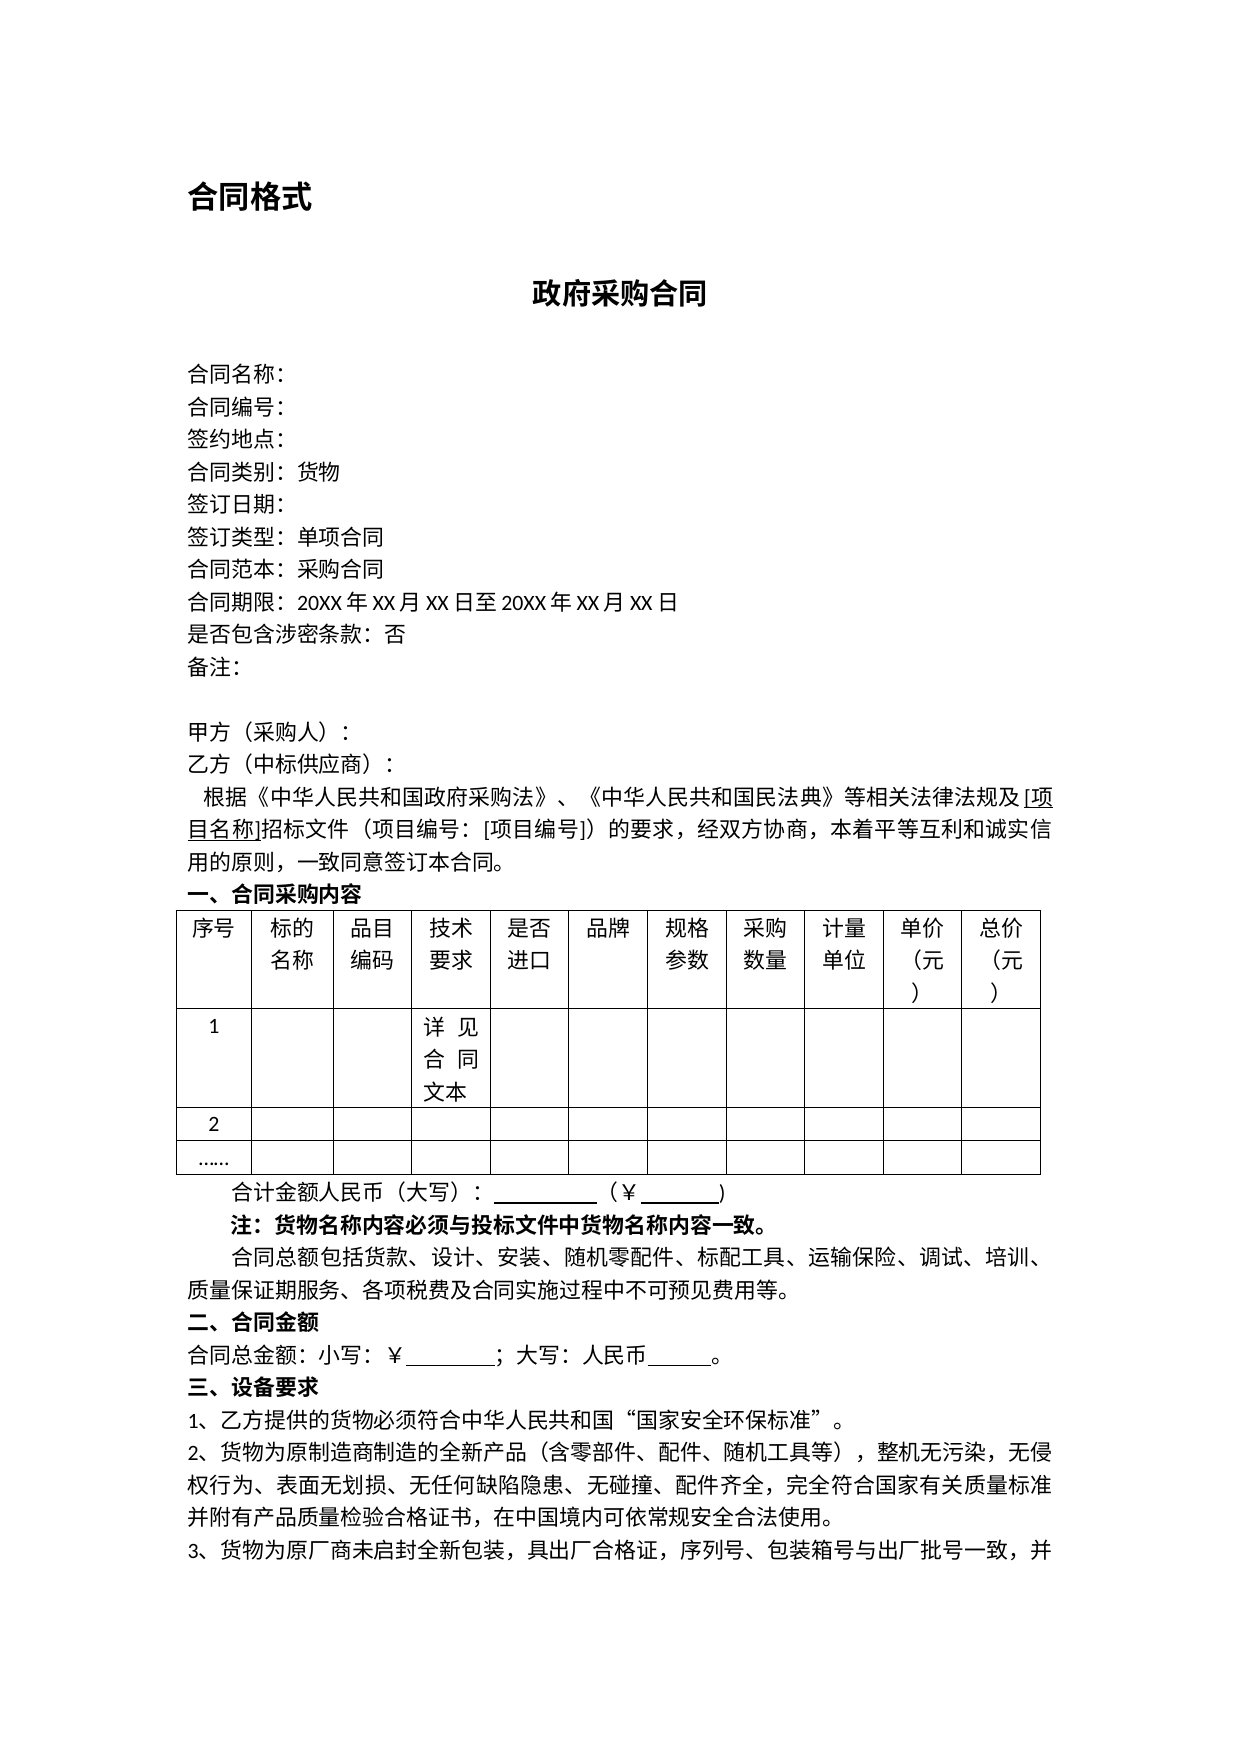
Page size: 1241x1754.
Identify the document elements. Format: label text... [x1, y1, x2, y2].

table_header 采购数量 [727, 911, 804, 1008]
table_cell [884, 1108, 961, 1140]
table_header 计量单位 [805, 911, 883, 1008]
table_cell …… [177, 1141, 251, 1174]
table_header 品牌 [569, 911, 647, 1008]
table_cell [412, 1141, 490, 1174]
text 合同类别：货物 [187, 454, 1053, 487]
text 合同总金额：小写：￥ ；大写：人民币 。 [187, 1337, 1053, 1370]
table_cell [252, 1108, 333, 1140]
text 签订日期： [187, 487, 1053, 519]
table_header 技术要求 [412, 911, 490, 1008]
text 根据《中华人民共和国政府采购法》、《中华人民共和国民法典》等相关法律法规及[项目名称]招标文件（项目编号：[项目编号]）的要求，经双方协商，本着平等互利和诚实信用的原则，一致同意签订本合同。 [187, 779, 1053, 877]
text 合同名称： [187, 357, 1053, 389]
table_cell 1 [177, 1009, 251, 1107]
text 乙方（中标供应商）： [187, 747, 1053, 779]
table_cell [491, 1009, 568, 1107]
table_cell [727, 1141, 804, 1174]
table_cell [805, 1141, 883, 1174]
text 合同编号： [187, 389, 1053, 422]
text 签约地点： [187, 422, 1053, 454]
text 三、设备要求 [187, 1370, 1053, 1402]
table_header 标的名称 [252, 911, 333, 1008]
text 合同范本：采购合同 [187, 552, 1053, 584]
text 二、合同金额 [187, 1305, 1053, 1337]
table_cell [569, 1108, 647, 1140]
table_header 品目编码 [334, 911, 411, 1008]
table_cell [805, 1108, 883, 1140]
text 备注： [187, 649, 1053, 682]
table_cell [727, 1009, 804, 1107]
table_header 总价（元） [962, 911, 1040, 1008]
table_header 序号 [177, 911, 251, 1008]
text 一、合同采购内容 [187, 877, 1053, 909]
text 1、乙方提供的货物必须符合中华人民共和国“国家安全环保标准”。 [187, 1402, 1053, 1435]
text 合计金额人民币（大写）： （￥ ) [187, 1175, 1053, 1207]
table_cell [727, 1108, 804, 1140]
table_cell 2 [177, 1108, 251, 1140]
table_cell [252, 1141, 333, 1174]
text 政府采购合同 [187, 259, 1053, 324]
table_header 是否进口 [491, 911, 568, 1008]
table_cell [334, 1108, 411, 1140]
table_cell [334, 1009, 411, 1107]
table_cell 详见合同文本 [412, 1009, 490, 1107]
table_cell [805, 1009, 883, 1107]
table_cell [648, 1009, 726, 1107]
table_cell [884, 1009, 961, 1107]
text 合同格式 [187, 162, 1053, 227]
table_cell [569, 1141, 647, 1174]
text 2、货物为原制造商制造的全新产品（含零部件、配件、随机工具等），整机无污染，无侵权行为、表面无划损、无任何缺陷隐患、无碰撞、配件齐全，完全符合国家有关质量标准，并附有产品质量检验合格证书，在中国境内可依常规安全合法使用。 [187, 1435, 1053, 1532]
table_header 单价（元） [884, 911, 961, 1008]
text 合同期限：20XX年XX月XX日至20XX年XX月XX日 [187, 584, 1053, 617]
text 签订类型：单项合同 [187, 519, 1053, 552]
table_cell [569, 1009, 647, 1107]
text 合同总额包括货款、设计、安装、随机零配件、标配工具、运输保险、调试、培训、质量保证期服务、各项税费及合同实施过程中不可预见费用等。 [187, 1240, 1053, 1305]
table_cell [962, 1141, 1040, 1174]
table_cell [334, 1141, 411, 1174]
table_cell [648, 1141, 726, 1174]
table_cell [412, 1108, 490, 1140]
text 是否包含涉密条款：否 [187, 617, 1053, 649]
table_cell [491, 1108, 568, 1140]
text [187, 1532, 1053, 1565]
table_cell [962, 1009, 1040, 1107]
table_cell [884, 1141, 961, 1174]
table_cell [962, 1108, 1040, 1140]
table_cell [648, 1108, 726, 1140]
text 注：货物名称内容必须与投标文件中货物名称内容一致。 [187, 1207, 1053, 1240]
table_header 规格参数 [648, 911, 726, 1008]
table_cell [252, 1009, 333, 1107]
table_cell [491, 1141, 568, 1174]
text 甲方（采购人）： [187, 714, 1053, 747]
